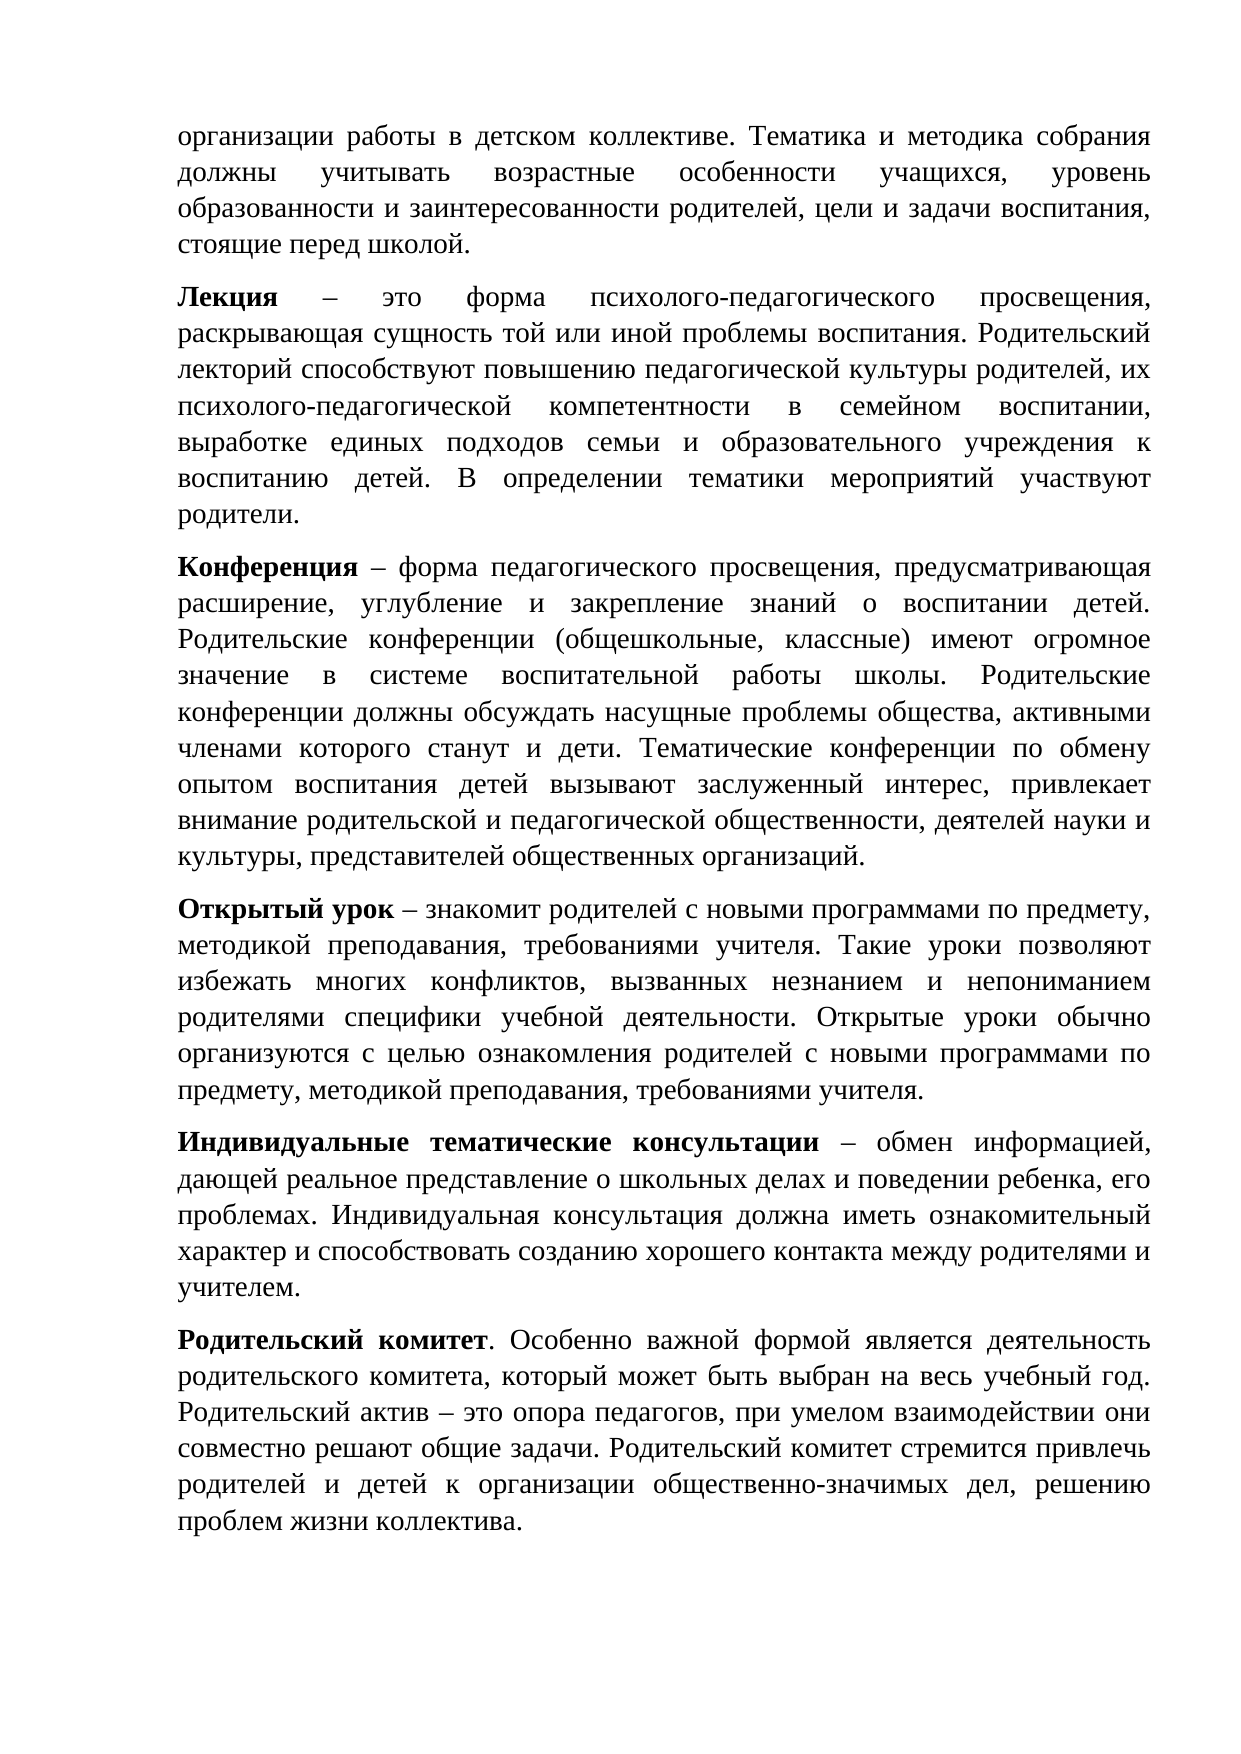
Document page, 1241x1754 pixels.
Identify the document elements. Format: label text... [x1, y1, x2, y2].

text Конференция – форма педагогического просвещения, предусматривающая расширение, углубление и закрепление знаний о воспитании детей. Родительские конференции (общешкольные, классные) имеют огромное значение в системе воспитательной работы школы. Родительские конференции должны обсуждать насущные проблемы общества, активными членами которого станут и дети. Тематические конференции по обмену опытом воспитания детей вызывают заслуженный интерес, привлекает внимание родительской и педагогической общественности, деятелей науки и культуры, представителей общественных организаций. [177, 549, 1152, 872]
text Лекция – это форма психолого-педагогического просвещения, раскрывающая сущность той или иной проблемы воспитания. Родительский лекторий способствуют повышению педагогической культуры родителей, их психолого-педагогической компетентности в семейном воспитании, выработке единых подходов семьи и образовательного учреждения к воспитанию детей. В определении тематики мероприятий участвуют родители. [177, 279, 1152, 530]
text Родительский комитет. Особенно важной формой является деятельность родительского комитета, который может быть выбран на весь учебный год. Родительский актив – это опора педагогов, при умелом взаимодействии они совместно решают общие задачи. Родительский комитет стремится привлечь родителей и детей к организации общественно-значимых дел, решению проблем жизни коллектива. [177, 1322, 1152, 1536]
text Индивидуальные тематические консультации – обмен информацией, дающей реальное представление о школьных делах и поведении ребенка, его проблемах. Индивидуальная консультация должна иметь ознакомительный характер и способствовать созданию хорошего контакта между родителями и учителем. [177, 1124, 1152, 1303]
text Открытый урок – знакомит родителей с новыми программами по предмету, методикой преподавания, требованиями учителя. Такие уроки позволяют избежать многих конфликтов, вызванных незнанием и непониманием родителями специфики учебной деятельности. Открытые уроки обычно организуются с целью ознакомления родителей с новыми программами по предмету, методикой преподавания, требованиями учителя. [177, 891, 1152, 1105]
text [177, 118, 1152, 260]
